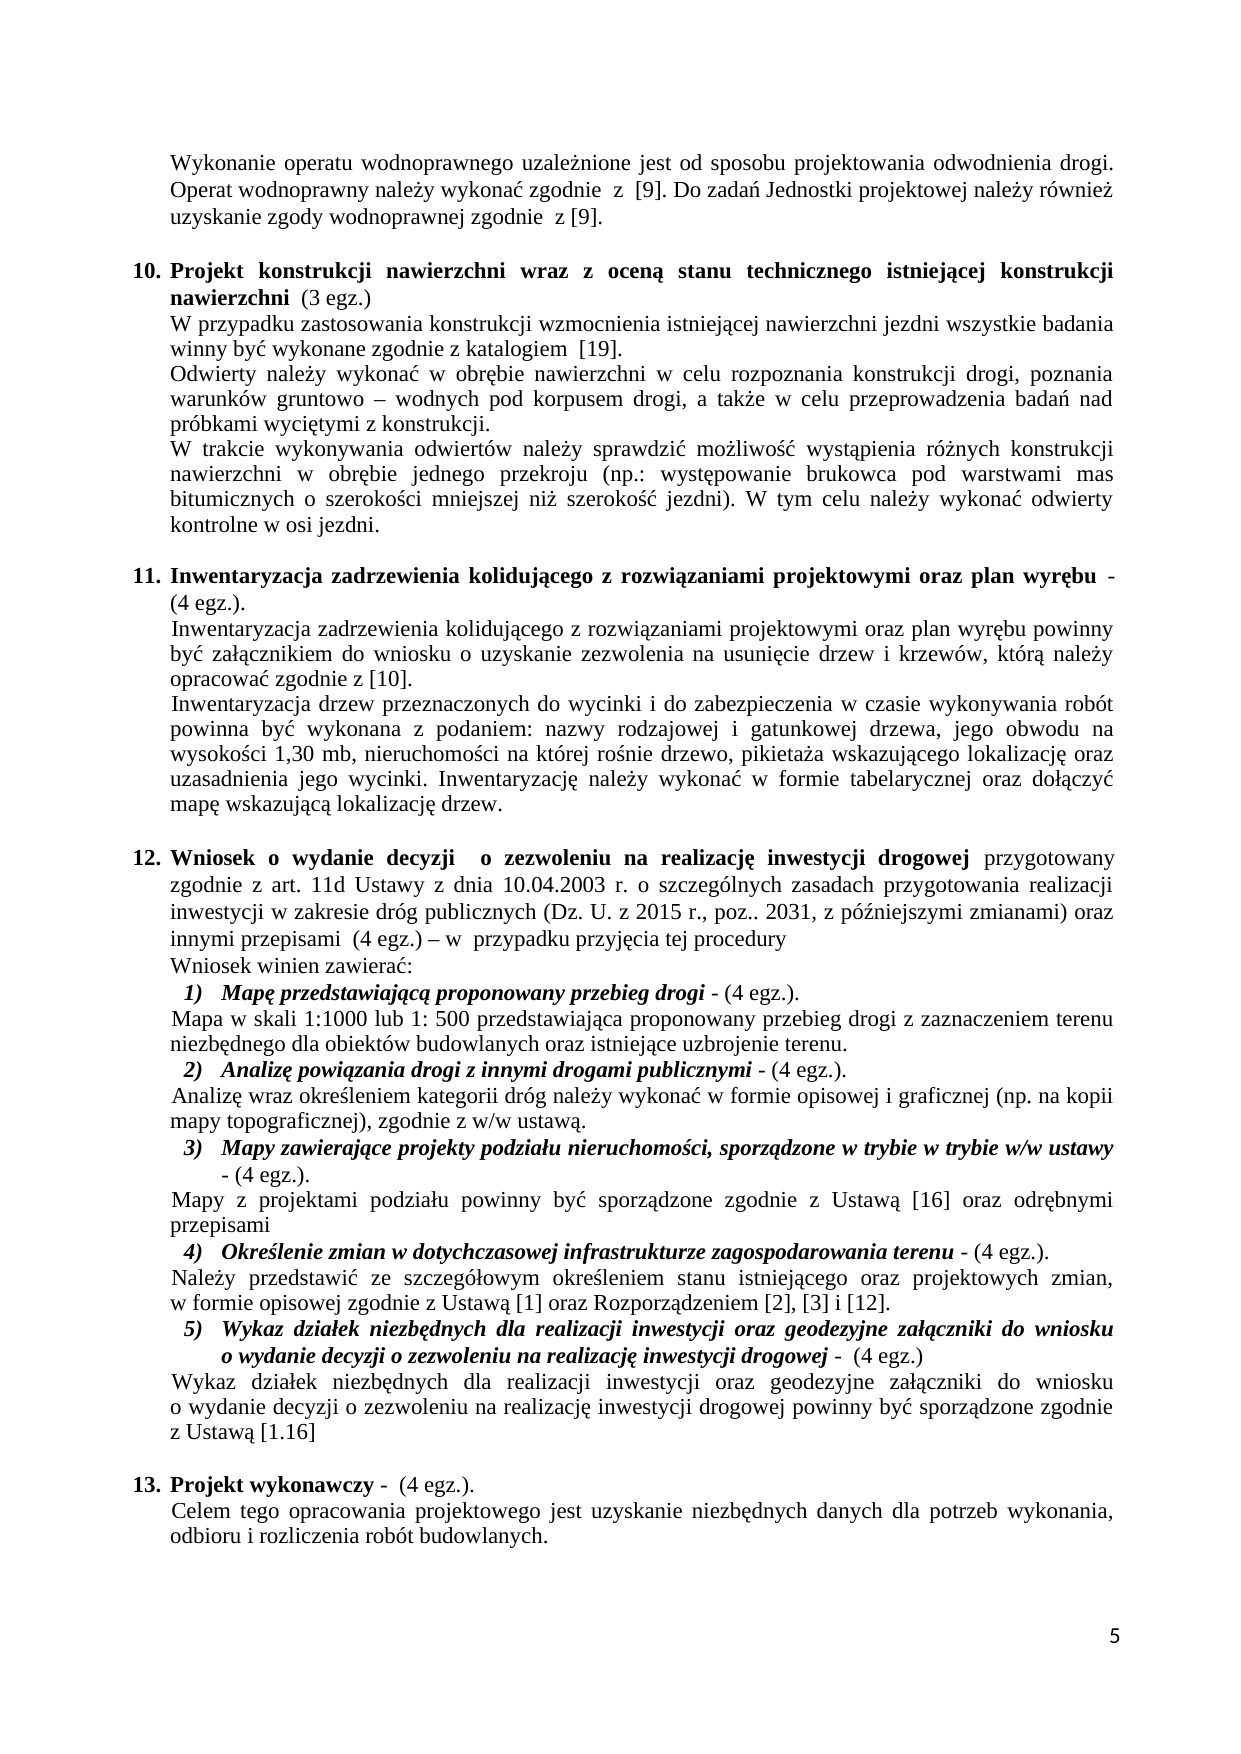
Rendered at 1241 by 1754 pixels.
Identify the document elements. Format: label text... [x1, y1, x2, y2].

list Projekt konstrukcji nawierzchni wraz z oceną stanu technicznego istniejącej konstrukcji nawierzchni (3 egz.) [132, 257, 1115, 311]
text Celem tego opracowania projektowego jest uzyskanie niezbędnych danych dla potrzeb wykonania, odbioru i rozliczenia robót budowlanych. [170, 1499, 1115, 1549]
list Inwentaryzacja zadrzewienia kolidującego z rozwiązaniami projektowymi oraz plan wyrębu - (4 egz.). [132, 562, 1115, 615]
list Odwierty należy wykonać w obrębie nawierzchni w celu rozpoznania konstrukcji drogi, poznania warunków gruntowo – wodnych pod korpusem drogi, a także w celu przeprowadzenia badań nad próbkami wyciętymi z konstrukcji. [170, 361, 1115, 437]
text Inwentaryzacja drzew przeznaczonych do wycinki i do zabezpieczenia w czasie wykonywania robót powinna być wykonana z podaniem: nazwy rodzajowej i gatunkowej drzewa, jego obwodu na wysokości 1,30 mb, nieruchomości na której rośnie drzewo, pikietaża wskazującego lokalizację oraz uzasadnienia jego wycinki. Inwentaryzację należy wykonać w formie tabelarycznej oraz dołączyć mapę wskazującą lokalizację drzew. [170, 691, 1115, 817]
text Należy przedstawić ze szczegółowym określeniem stanu istniejącego oraz projektowych zmian, w formie opisowej zgodnie z Ustawą [1] oraz Rozporządzeniem [2], [3] i [12]. [170, 1265, 1115, 1315]
list W przypadku zastosowania konstrukcji wzmocnienia istniejącej nawierzchni jezdni wszystkie badania winny być wykonane zgodnie z katalogiem [19]. [170, 311, 1115, 361]
list Analizę powiązania drogi z innymi drogami publicznymi - (4 egz.). [184, 1056, 1115, 1083]
text Wniosek winien zawierać: [170, 952, 1115, 978]
list Projekt wykonawczy - (4 egz.). [132, 1472, 1115, 1498]
text Inwentaryzacja zadrzewienia kolidującego z rozwiązaniami projektowymi oraz plan wyrębu powinny być załącznikiem do wniosku o uzyskanie zezwolenia na usunięcie drzew i krzewów, którą należy opracować zgodnie z [10]. [170, 616, 1115, 691]
text Mapy z projektami podziału powinny być sporządzone zgodnie z Ustawą [16] oraz odrębnymi przepisami [170, 1188, 1115, 1238]
list Wykonanie operatu wodnoprawnego uzależnione jest od sposobu projektowania odwodnienia drogi. Operat wodnoprawny należy wykonać zgodnie z [9]. Do zadań Jednostki projektowej należy również uzyskanie zgody wodnoprawnej zgodnie z [9]. [170, 149, 1115, 229]
list W trakcie wykonywania odwiertów należy sprawdzić możliwość wystąpienia różnych konstrukcji nawierzchni w obrębie jednego przekroju (np.: występowanie brukowca pod warstwami mas bitumicznych o szerokości mniejszej niż szerokość jezdni). W tym celu należy wykonać odwierty kontrolne w osi jezdni. [170, 437, 1115, 537]
text Wykaz działek niezbędnych dla realizacji inwestycji oraz geodezyjne załączniki do wniosku o wydanie decyzji o zezwoleniu na realizację inwestycji drogowej powinny być sporządzone zgodnie z Ustawą [1.16] [170, 1369, 1115, 1444]
text Analizę wraz określeniem kategorii dróg należy wykonać w formie opisowej i graficznej (np. na kopii mapy topograficznej), zgodnie z w/w ustawą. [170, 1083, 1115, 1134]
list Wniosek o wydanie decyzji o zezwoleniu na realizację inwestycji drogowej przygotowany zgodnie z art. 11d Ustawy z dnia 10.04.2003 r. o szczególnych zasadach przygotowania realizacji inwestycji w zakresie dróg publicznych (Dz. U. z 2015 r., poz.. 2031, z późniejszymi zmianami) oraz innymi przepisami (4 egz.) – w przypadku przyjęcia tej procedury [132, 844, 1115, 951]
text Mapa w skali 1:1000 lub 1: 500 przedstawiająca proponowany przebieg drogi z zaznaczeniem terenu niezbędnego dla obiektów budowlanych oraz istniejące uzbrojenie terenu. [170, 1006, 1115, 1056]
list Wykaz działek niezbędnych dla realizacji inwestycji oraz geodezyjne załączniki do wniosku o wydanie decyzji o zezwoleniu na realizację inwestycji drogowej - (4 egz.) [184, 1315, 1115, 1368]
list Mapy zawierające projekty podziału nieruchomości, sporządzone w trybie w trybie w/w ustawy - (4 egz.). [184, 1134, 1115, 1187]
list Określenie zmian w dotychczasowej infrastrukturze zagospodarowania terenu - (4 egz.). [184, 1238, 1115, 1264]
list Mapę przedstawiającą proponowany przebieg drogi - (4 egz.). [184, 979, 1115, 1006]
